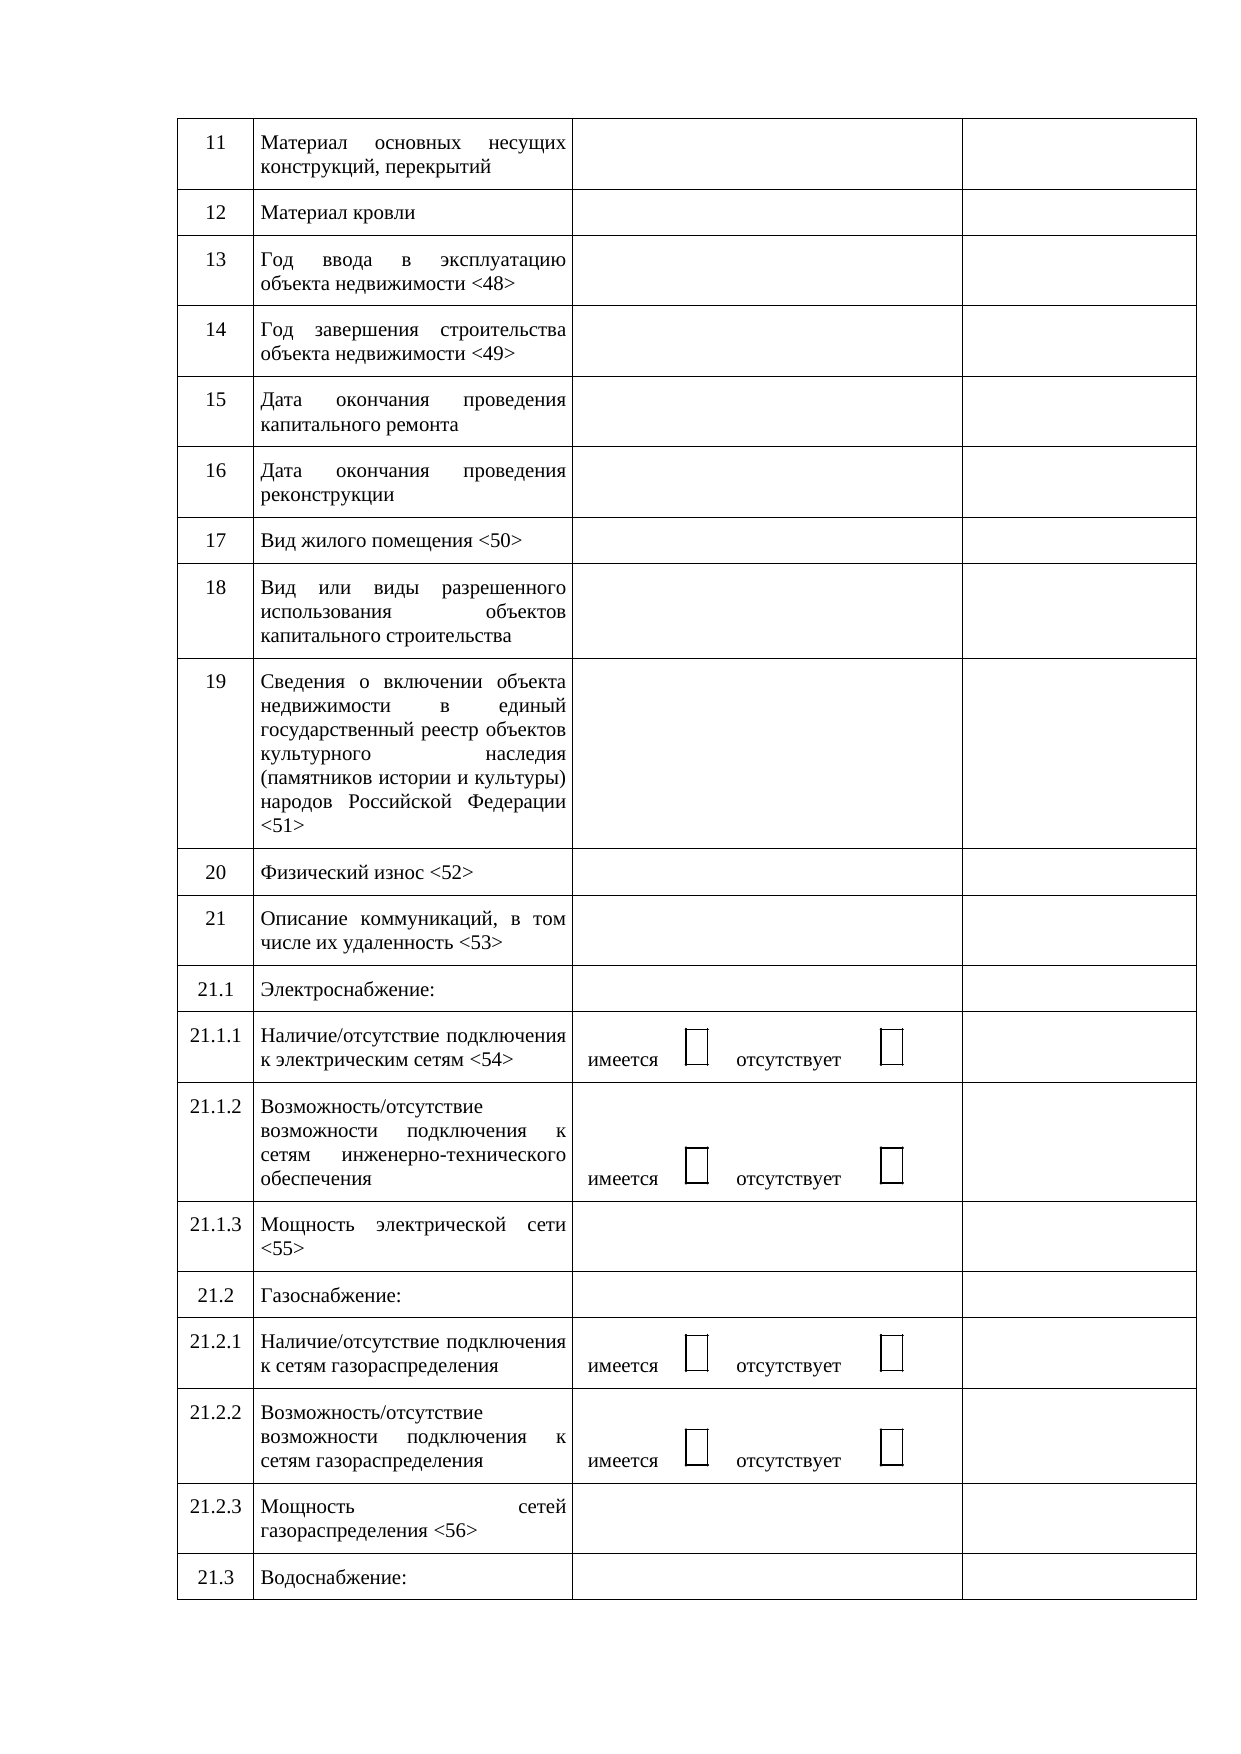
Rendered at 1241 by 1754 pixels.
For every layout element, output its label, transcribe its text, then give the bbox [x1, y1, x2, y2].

table_cell Наличие/отсутствие подключения к сетям газораспределения [254, 1318, 572, 1388]
table_cell [573, 564, 962, 657]
table_cell [856, 1012, 927, 1082]
table_cell Физический износ <52> [254, 849, 572, 894]
table_cell [573, 966, 962, 1011]
table_cell 17 [178, 518, 253, 563]
table_cell [573, 1554, 962, 1599]
table_cell 16 [178, 447, 253, 517]
table_cell [963, 1318, 1196, 1388]
table_cell Газоснабжение: [254, 1272, 572, 1317]
table_cell [573, 518, 962, 563]
table_cell 21.2.1 [178, 1318, 253, 1388]
table_cell 21.1 [178, 966, 253, 1011]
table_cell [573, 306, 962, 376]
table_cell имеется [573, 1318, 673, 1388]
table_cell [963, 1272, 1196, 1317]
table_cell [927, 1083, 962, 1201]
table_cell [963, 849, 1196, 894]
table_cell 21.1.3 [178, 1202, 253, 1271]
table_cell [573, 236, 962, 305]
table_cell [673, 1012, 721, 1082]
table_cell Дата окончания проведения капитального ремонта [254, 377, 572, 446]
table_cell [963, 1202, 1196, 1271]
table_cell [856, 1083, 927, 1201]
table_cell Материал основных несущих конструкций, перекрытий [254, 119, 572, 188]
table_cell [673, 1318, 721, 1388]
table_cell отсутствует [721, 1083, 856, 1201]
table_cell Электроснабжение: [254, 966, 572, 1011]
table_cell [573, 659, 962, 848]
table_cell 21 [178, 896, 253, 965]
table_cell [573, 377, 962, 446]
table_cell отсутствует [721, 1012, 856, 1082]
table_cell [673, 1389, 721, 1482]
table_cell 15 [178, 377, 253, 446]
table_cell 13 [178, 236, 253, 305]
table_cell [963, 236, 1196, 305]
table_cell [573, 190, 962, 235]
table_cell [573, 1272, 962, 1317]
table_cell [963, 119, 1196, 188]
table_cell [963, 447, 1196, 517]
table_cell 18 [178, 564, 253, 657]
table_cell Возможность/отсутствие возможности подключения к сетям газораспределения [254, 1389, 572, 1482]
table_cell 21.3 [178, 1554, 253, 1599]
table_cell [963, 1389, 1196, 1482]
table_cell Описание коммуникаций, в том числе их удаленность <53> [254, 896, 572, 965]
table_cell Сведения о включении объекта недвижимости в единый государственный реестр объектов культурного наследия (памятников истории и культуры) народов Российской Федерации <51> [254, 659, 572, 848]
table_cell [673, 1083, 721, 1201]
table_cell Мощность сетей газораспределения <56> [254, 1484, 572, 1553]
table_cell 11 [178, 119, 253, 188]
table_cell [963, 1083, 1196, 1201]
table_cell отсутствует [721, 1389, 856, 1482]
table_cell имеется [573, 1083, 673, 1201]
table_cell [963, 306, 1196, 376]
table_cell 21.2 [178, 1272, 253, 1317]
table_cell [963, 659, 1196, 848]
table_cell Наличие/отсутствие подключения к электрическим сетям <54> [254, 1012, 572, 1082]
table_cell [927, 1318, 962, 1388]
table_cell Водоснабжение: [254, 1554, 572, 1599]
table_cell 21.2.3 [178, 1484, 253, 1553]
table_cell [963, 966, 1196, 1011]
table_cell Возможность/отсутствие возможности подключения к сетям инженерно-технического обеспечения [254, 1083, 572, 1201]
table_cell [856, 1389, 927, 1482]
table_cell [927, 1389, 962, 1482]
table_cell [963, 1484, 1196, 1553]
table_cell [573, 1484, 962, 1553]
table_cell [963, 1554, 1196, 1599]
table_cell Год ввода в эксплуатацию объекта недвижимости <48> [254, 236, 572, 305]
table_cell [573, 849, 962, 894]
table_cell Вид или виды разрешенного использования объектов капитального строительства [254, 564, 572, 657]
table_cell [963, 518, 1196, 563]
table_cell Мощность электрической сети <55> [254, 1202, 572, 1271]
table_cell [963, 377, 1196, 446]
table_cell [573, 896, 962, 965]
table_cell 12 [178, 190, 253, 235]
table_cell 20 [178, 849, 253, 894]
table_cell [963, 1012, 1196, 1082]
table_cell [573, 447, 962, 517]
table_cell Год завершения строительства объекта недвижимости <49> [254, 306, 572, 376]
table_cell 19 [178, 659, 253, 848]
table_cell Материал кровли [254, 190, 572, 235]
table_cell [573, 1202, 962, 1271]
table_cell [963, 896, 1196, 965]
table_cell 14 [178, 306, 253, 376]
table_cell имеется [573, 1389, 673, 1482]
table_cell 21.1.1 [178, 1012, 253, 1082]
table_cell 21.1.2 [178, 1083, 253, 1201]
table_cell Вид жилого помещения <50> [254, 518, 572, 563]
table_cell Дата окончания проведения реконструкции [254, 447, 572, 517]
table_cell имеется [573, 1012, 673, 1082]
table_cell 21.2.2 [178, 1389, 253, 1482]
table_cell отсутствует [721, 1318, 856, 1388]
table_cell [927, 1012, 962, 1082]
table_cell [963, 190, 1196, 235]
table_cell [856, 1318, 927, 1388]
table_cell [963, 564, 1196, 657]
table_cell [573, 119, 962, 188]
